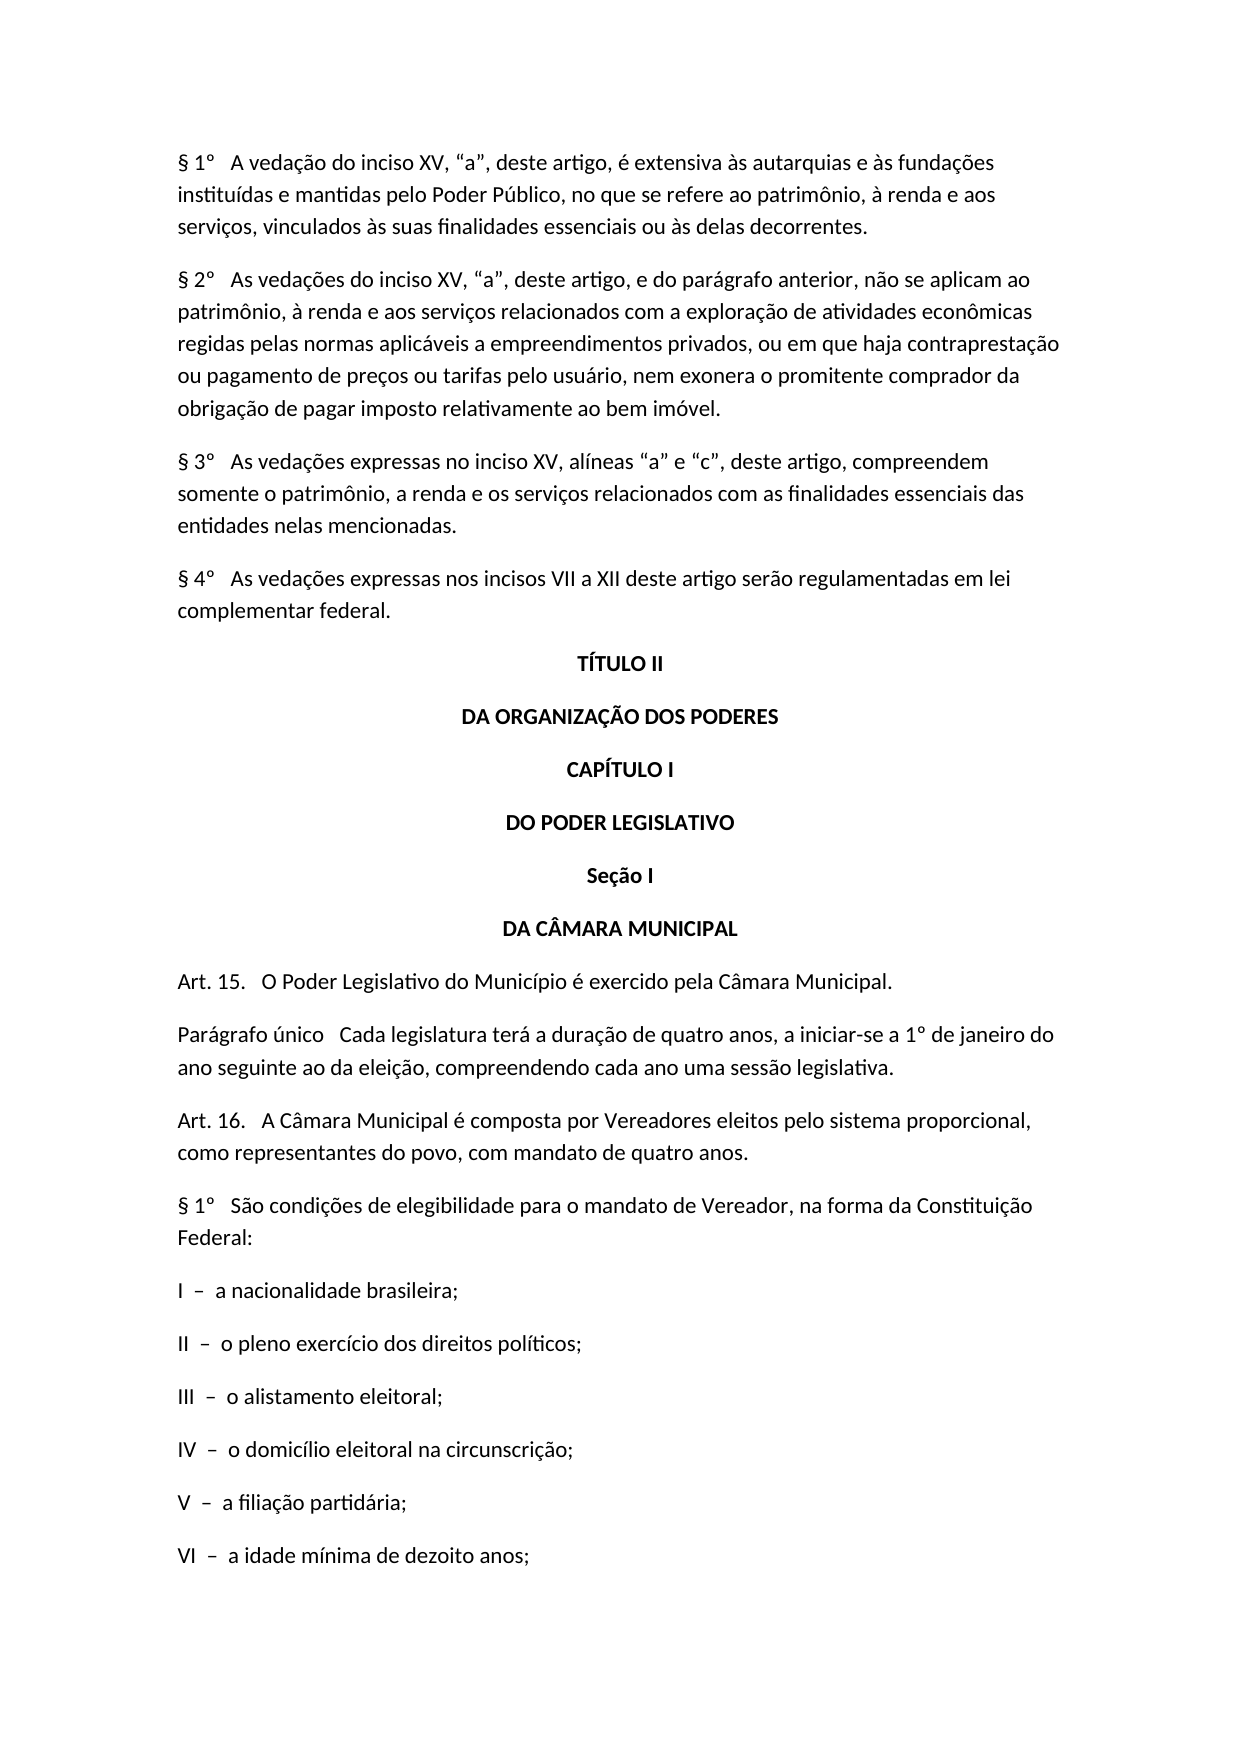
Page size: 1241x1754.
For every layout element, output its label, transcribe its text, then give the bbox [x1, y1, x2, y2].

text Art. 16. A Câmara Municipal é composta por Vereadores eleitos pelo sistema proporcional, como representantes do povo, com mandato de quatro anos. [177, 1106, 1063, 1166]
text IV – o domicílio eleitoral na circunscrição; [177, 1435, 1063, 1463]
text V – a filiação partidária; [177, 1488, 1063, 1516]
text § 3º As vedações expressas no inciso XV, alíneas “a” e “c”, deste artigo, compreendem somente o patrimônio, a renda e os serviços relacionados com as finalidades essenciais das entidades nelas mencionadas. [177, 447, 1063, 539]
text VI – a idade mínima de dezoito anos; [177, 1541, 1063, 1569]
text II – o pleno exercício dos direitos políticos; [177, 1329, 1063, 1357]
text § 4º As vedações expressas nos incisos VII a XII deste artigo serão regulamentadas em lei complementar federal. [177, 564, 1063, 624]
text DO PODER LEGISLATIVO [177, 808, 1063, 836]
text § 2º As vedações do inciso XV, “a”, deste artigo, e do parágrafo anterior, não se aplicam ao patrimônio, à renda e aos serviços relacionados com a exploração de atividades econômicas regidas pelas normas aplicáveis a empreendimentos privados, ou em que haja contraprestação ou pagamento de preços ou tarifas pelo usuário, nem exonera o promitente comprador da obrigação de pagar imposto relativamente ao bem imóvel. [177, 265, 1063, 422]
text I – a nacionalidade brasileira; [177, 1276, 1063, 1304]
text Seção I [177, 861, 1063, 889]
text CAPÍTULO I [177, 755, 1063, 783]
text TÍTULO II [177, 649, 1063, 677]
text § 1º São condições de elegibilidade para o mandato de Vereador, na forma da Constituição Federal: [177, 1191, 1063, 1251]
text Art. 15. O Poder Legislativo do Município é exercido pela Câmara Municipal. [177, 967, 1063, 996]
text III – o alistamento eleitoral; [177, 1382, 1063, 1410]
text DA ORGANIZAÇÃO DOS PODERES [177, 702, 1063, 730]
text Parágrafo único Cada legislatura terá a duração de quatro anos, a iniciar-se a 1º de janeiro do ano seguinte ao da eleição, compreendendo cada ano uma sessão legislativa. [177, 1021, 1063, 1081]
text DA CÂMARA MUNICIPAL [177, 914, 1063, 942]
text § 1º A vedação do inciso XV, “a”, deste artigo, é extensiva às autarquias e às fundações instituídas e mantidas pelo Poder Público, no que se refere ao patrimônio, à renda e aos serviços, vinculados às suas finalidades essenciais ou às delas decorrentes. [177, 148, 1063, 240]
